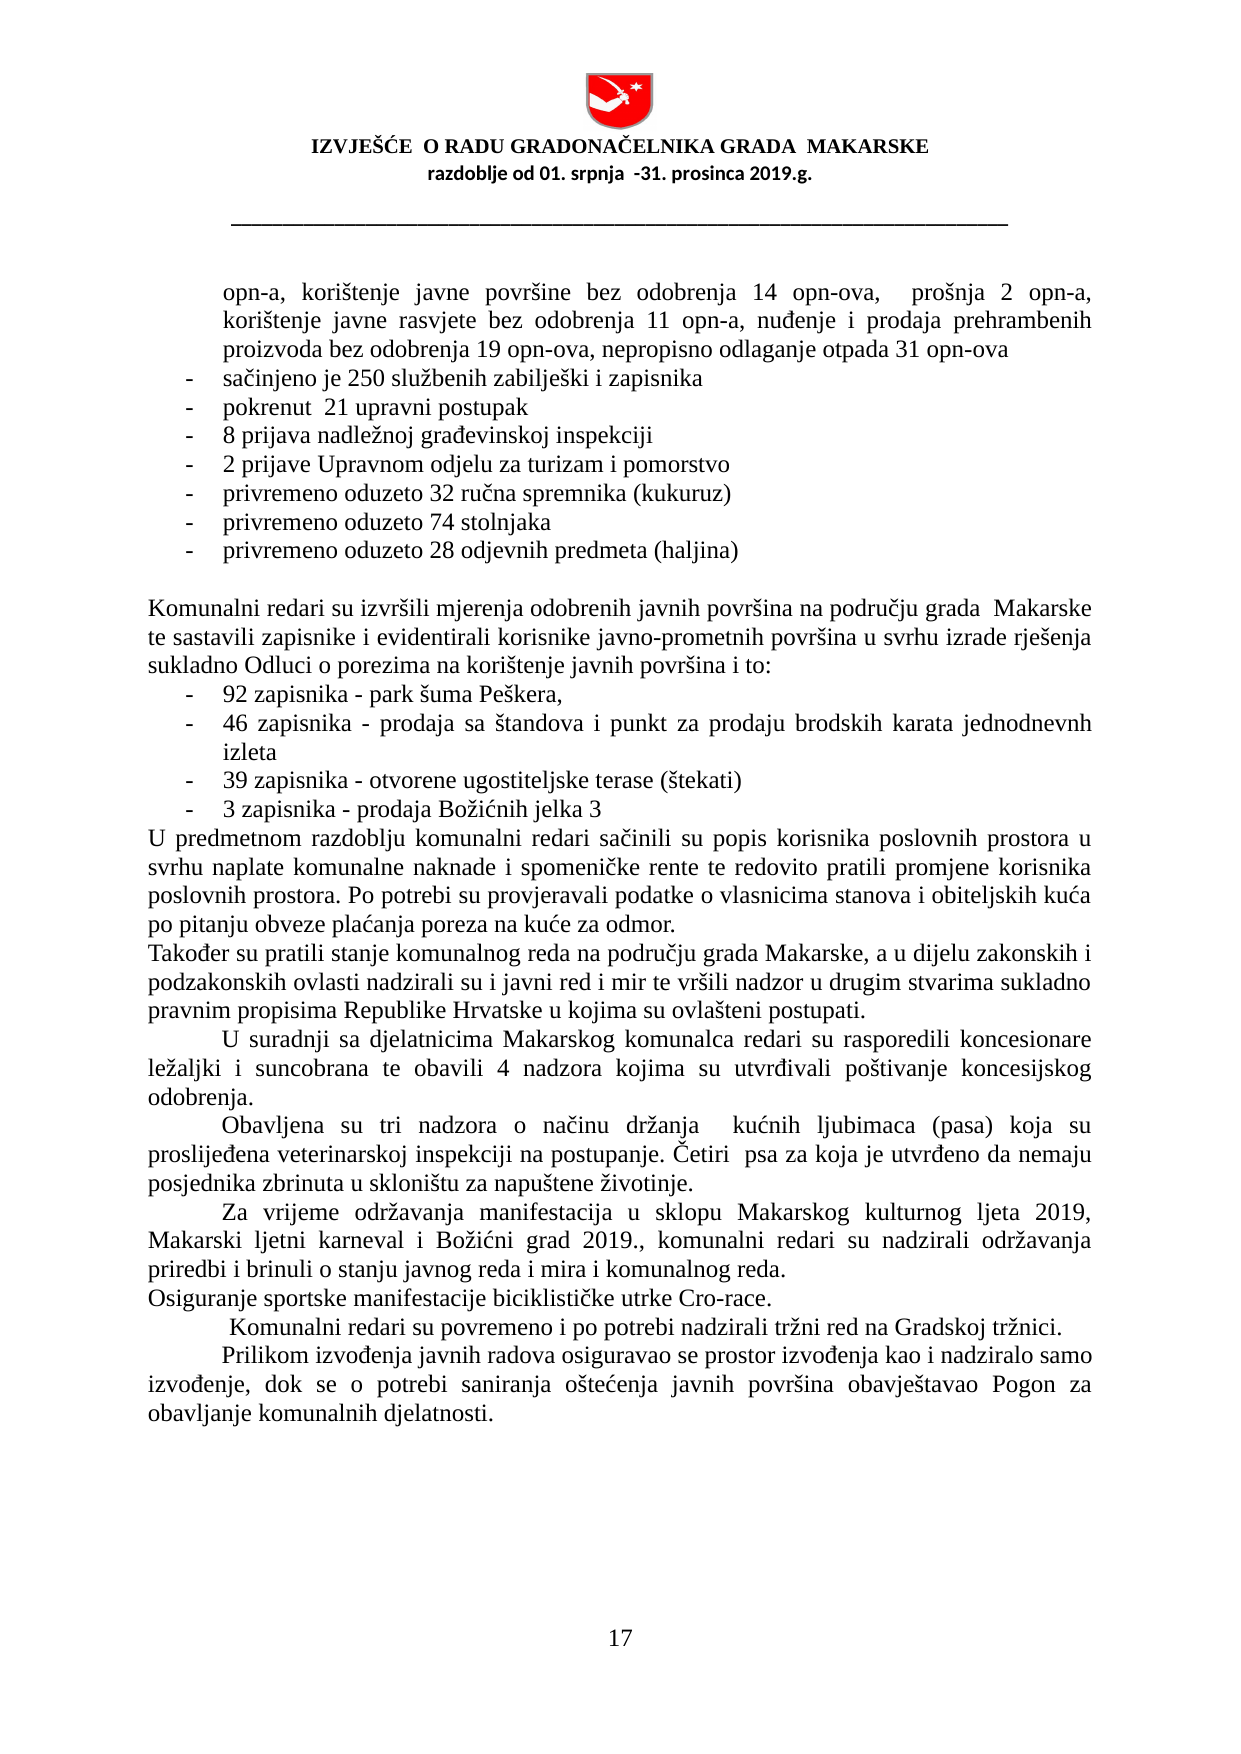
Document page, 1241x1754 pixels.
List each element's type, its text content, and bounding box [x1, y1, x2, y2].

text Komunalni redari su povremeno i po potrebi nadzirali tržni red na Gradskoj tržnici. [148, 1312, 1093, 1340]
list privremeno oduzeto 74 stolnjaka [185, 507, 1093, 535]
list 3 zapisnika - prodaja Božićnih jelka 3 [185, 794, 1093, 823]
list privremeno oduzeto 32 ručna spremnika (kukuruz) [185, 478, 1093, 507]
list sačinjeno je 250 službenih zabilješki i zapisnika [185, 363, 1093, 392]
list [185, 277, 1093, 363]
picture [582, 73, 658, 132]
list pokrenut 21 upravni postupak [185, 392, 1093, 420]
text Za vrijeme održavanja manifestacija u sklopu Makarskog kulturnog ljeta 2019, Makarski ljetni karneval i Božićni grad 2019., komunalni redari su nadzirali održavanja priredbi i brinuli o stanju javnog reda i mira i komunalnog reda. [148, 1197, 1093, 1283]
text Osiguranje sportske manifestacije biciklističke utrke Cro-race. [148, 1283, 1093, 1312]
list 46 zapisnika - prodaja sa štandova i punkt za prodaju brodskih karata jednodnevnh izleta [185, 708, 1093, 765]
text Prilikom izvođenja javnih radova osiguravao se prostor izvođenja kao i nadziralo samo izvođenje, dok se o potrebi saniranja oštećenja javnih površina obavještavao Pogon za obavljanje komunalnih djelatnosti. [148, 1340, 1093, 1427]
text U predmetnom razdoblju komunalni redari sačinili su popis korisnika poslovnih prostora u svrhu naplate komunalne naknade i spomeničke rente te redovito pratili promjene korisnika poslovnih prostora. Po potrebi su provjeravali podatke o vlasnicima stanova i obiteljskih kuća po pitanju obveze plaćanja poreza na kuće za odmor. [148, 823, 1093, 938]
text Obavljena su tri nadzora o načinu držanja kućnih ljubimaca (pasa) koja su proslijeđena veterinarskoj inspekciji na postupanje. Četiri psa za koja je utvrđeno da nemaju posjednika zbrinuta u skloništu za napuštene životinje. [148, 1110, 1093, 1197]
list privremeno oduzeto 28 odjevnih predmeta (haljina) [185, 535, 1093, 564]
list 2 prijave Upravnom odjelu za turizam i pomorstvo [185, 449, 1093, 478]
text Također su pratili stanje komunalnog reda na području grada Makarske, a u dijelu zakonskih i podzakonskih ovlasti nadzirali su i javni red i mir te vršili nadzor u drugim stvarima sukladno pravnim propisima Republike Hrvatske u kojima su ovlašteni postupati. [148, 938, 1093, 1024]
text U suradnji sa djelatnicima Makarskog komunalca redari su rasporedili koncesionare ležaljki i suncobrana te obavili 4 nadzora kojima su utvrđivali poštivanje koncesijskog odobrenja. [148, 1024, 1093, 1110]
list 8 prijava nadležnoj građevinskoj inspekciji [185, 420, 1093, 449]
list 39 zapisnika - otvorene ugostiteljske terase (štekati) [185, 765, 1093, 794]
list 92 zapisnika - park šuma Peškera, [185, 679, 1093, 708]
text Komunalni redari su izvršili mjerenja odobrenih javnih površina na području grada Makarske te sastavili zapisnike i evidentirali korisnike javno-prometnih površina u svrhu izrade rješenja sukladno Odluci o porezima na korištenje javnih površina i to: [148, 593, 1093, 679]
